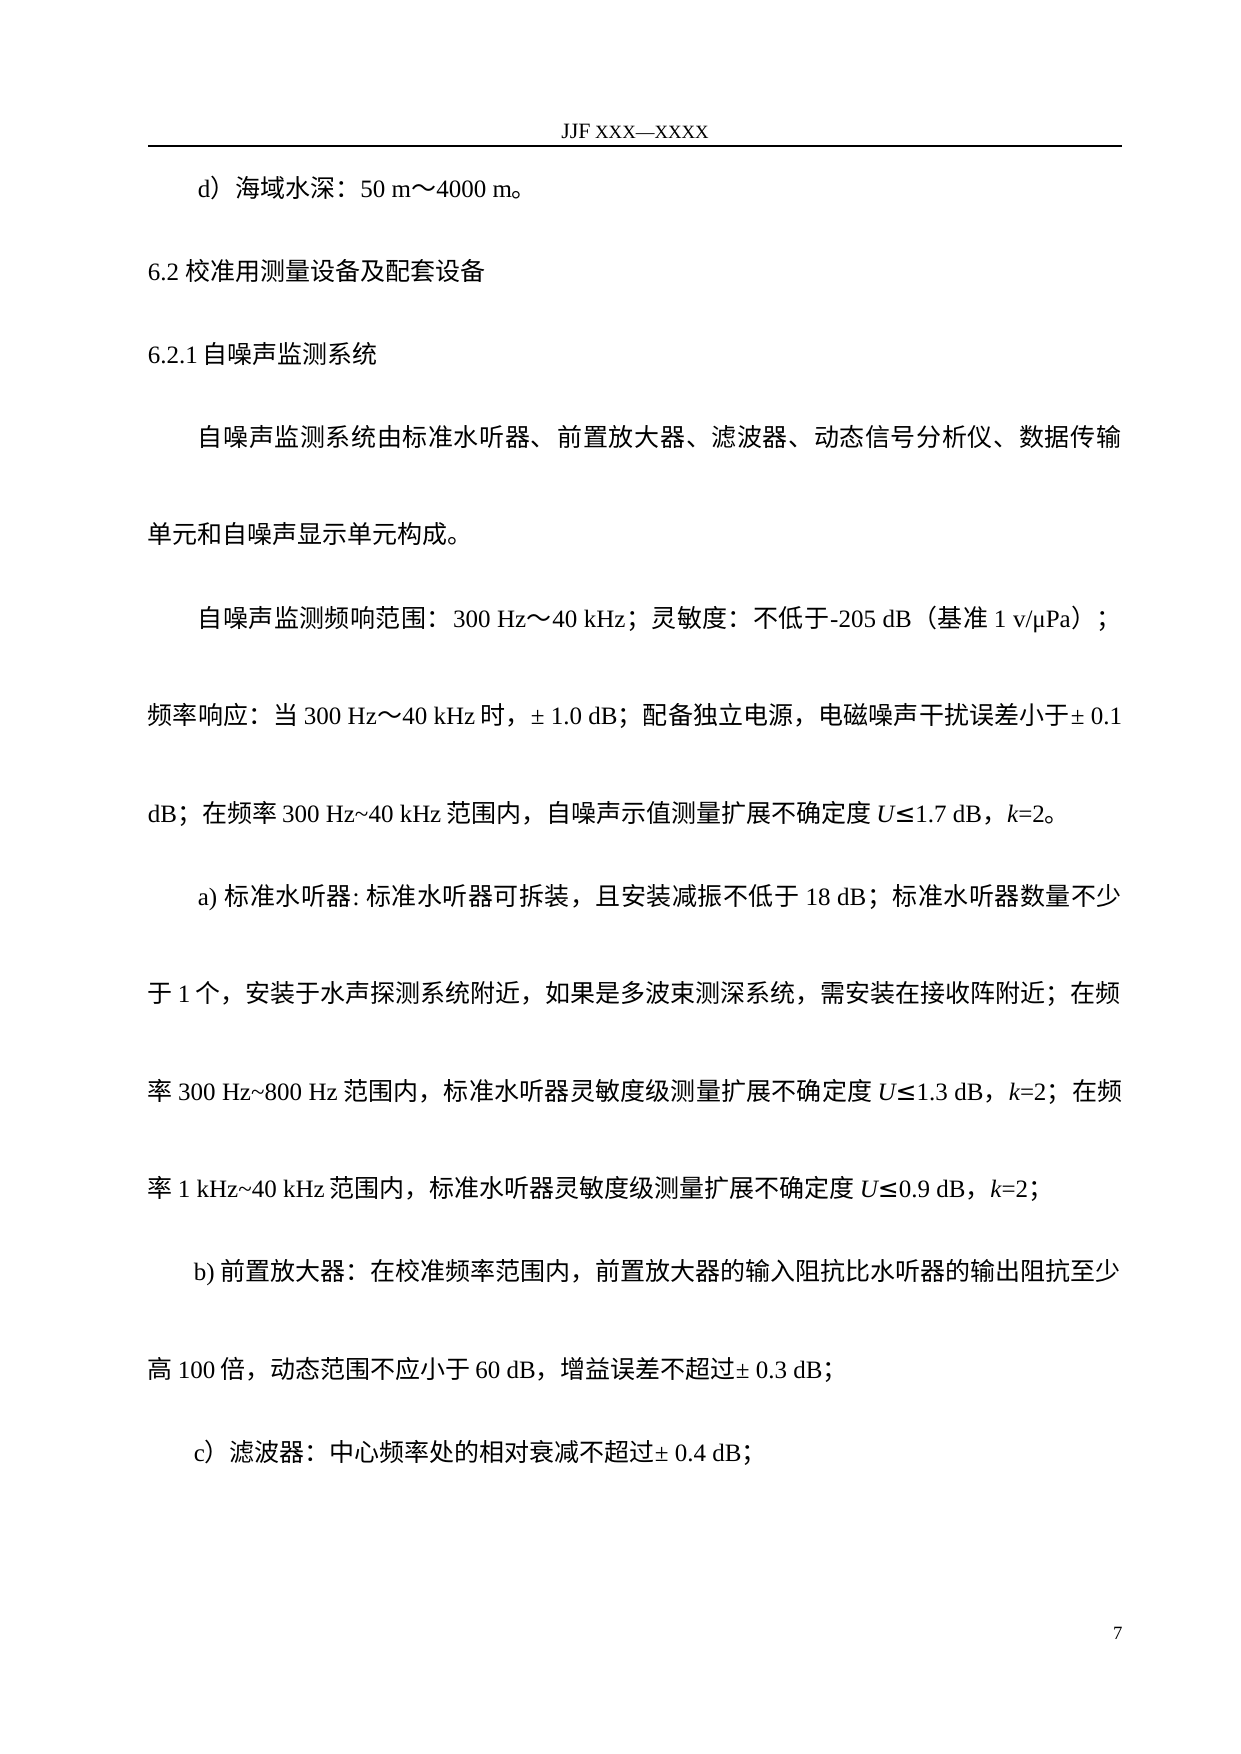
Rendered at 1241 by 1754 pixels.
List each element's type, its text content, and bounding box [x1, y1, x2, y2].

text 自噪声监测频响范围：300 Hz～40 kHz；灵敏度：不低于-205 dB（基准1 v/μPa）；频率响应：当300 Hz～40 kHz时，± 1.0 dB；配备独立电源，电磁噪声干扰误差小于± 0.1 dB；在频率300 Hz~40 kHz范围内，自噪声示值测量扩展不确定度U≤1.7 dB，k=2。 [148, 584, 1122, 844]
text a) 标准水听器: 标准水听器可拆装，且安装减振不低于18 dB；标准水听器数量不少于1个，安装于水声探测系统附近，如果是多波束测深系统，需安装在接收阵附近；在频率300 Hz~800 Hz范围内，标准水听器灵敏度级测量扩展不确定度U≤1.3 dB，k=2；在频率1 kHz~40 kHz范围内，标准水听器灵敏度级测量扩展不确定度U≤0.9 dB，k=2； [148, 862, 1122, 1219]
text b) 前置放大器：在校准频率范围内，前置放大器的输入阻抗比水听器的输出阻抗至少高100倍，动态范围不应小于60 dB，增益误差不超过± 0.3 dB； [148, 1237, 1122, 1400]
text d）海域水深：50 m～4000 m。 [148, 154, 1122, 219]
text c）滤波器：中心频率处的相对衰减不超过± 0.4 dB； [148, 1418, 1122, 1483]
text 6.2.1自噪声监测系统 [148, 320, 1122, 385]
text 自噪声监测系统由标准水听器、前置放大器、滤波器、动态信号分析仪、数据传输单元和自噪声显示单元构成。 [148, 403, 1122, 566]
text 6.2 校准用测量设备及配套设备 [148, 237, 1122, 302]
